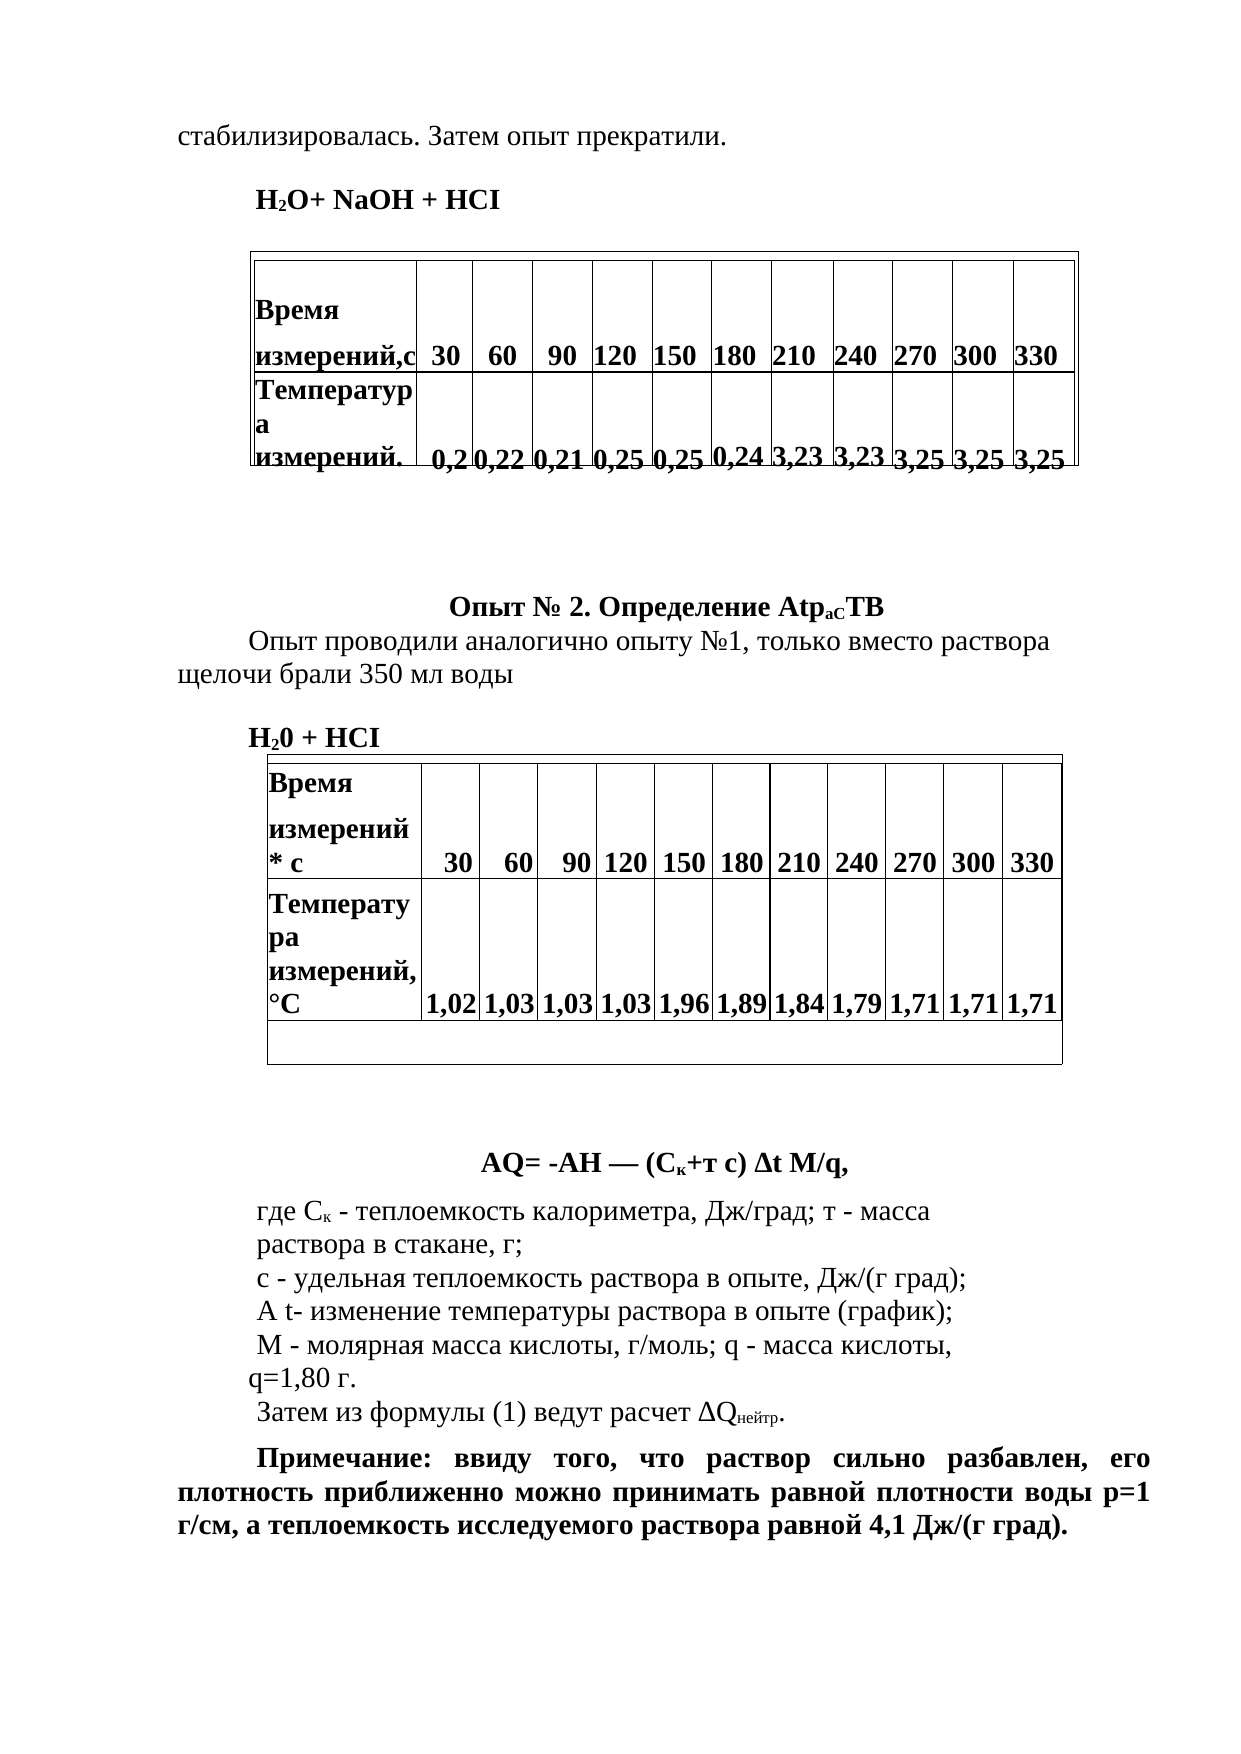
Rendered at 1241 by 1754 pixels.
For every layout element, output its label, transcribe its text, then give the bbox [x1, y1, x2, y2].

table_cell 0,25 [593, 373, 652, 465]
text Опыт № 2. Определение AtpaCTB [181, 589, 1152, 623]
table_header 330 [1014, 261, 1074, 371]
table_header 60 [473, 261, 532, 371]
table_cell Температура измерений. °С [255, 373, 416, 465]
text А t- изменение температуры раствора в опыте (график); [177, 1293, 1152, 1327]
table_header 120 [593, 261, 652, 371]
table_cell 3,23 [834, 373, 892, 465]
table_cell 1,71 [886, 879, 943, 1020]
table_cell 1,84 [771, 879, 827, 1020]
text Примечание: ввиду того, что раствор сильно разбавлен, его плотность приближенно можно принимать равной плотности воды р=1 г/см, а теплоемкость исследуемого раствора равной 4,1 Дж/(г град). [177, 1440, 1152, 1541]
table_header 30 [422, 764, 479, 878]
table_cell 3,25 [893, 373, 952, 465]
table_cell 0,22 [473, 373, 532, 465]
text где Ск - теплоемкость калориметра, Дж/град; т - масса раствора в стакане, г; [256, 1193, 970, 1260]
table_header 300 [953, 261, 1013, 371]
table_header 270 [886, 764, 943, 878]
table_header 270 [893, 261, 952, 371]
table_header 60 [480, 764, 537, 878]
table_header 300 [944, 764, 1002, 878]
table_cell 3,25 [953, 373, 1013, 465]
table_header 90 [538, 764, 596, 878]
table_cell 3,23 [772, 373, 833, 465]
table_header 120 [597, 764, 654, 878]
table_header Время измерений* с [268, 764, 421, 878]
table_cell 1,02 [422, 879, 479, 1020]
text H2O+ NaOH + HCI [177, 182, 1152, 216]
table_cell 1,03 [480, 879, 537, 1020]
table_cell 1,71 [1003, 879, 1061, 1020]
table_cell 0,25 [653, 373, 711, 465]
text AQ= -АН — (Ск+т с) ∆t M/q, [177, 1145, 1152, 1179]
table_cell 0,24 [712, 373, 771, 465]
table_cell 1,89 [713, 879, 769, 1020]
table_cell 0,21 [533, 373, 592, 465]
table_header 30 [417, 261, 472, 371]
table_header 330 [1003, 764, 1061, 878]
table_cell 1,71 [944, 879, 1002, 1020]
table_cell 0,2 [417, 373, 472, 465]
table_header 240 [828, 764, 885, 878]
table_header 180 [712, 261, 771, 371]
table_header Время измерений,с [255, 261, 416, 371]
text с - удельная теплоемкость раствора в опыте, Дж/(г град); [177, 1260, 1152, 1293]
text Затем из формулы (1) ведут расчет ∆Qнейтр. [177, 1394, 1152, 1428]
table_header 210 [772, 261, 833, 371]
table_header 180 [713, 764, 769, 878]
table_cell 1,03 [597, 879, 654, 1020]
text Н20 + HCI [177, 721, 1152, 754]
table_header 210 [771, 764, 827, 878]
text М - молярная масса кислоты, г/моль; q - масса кислоты, q=1,80 г. [248, 1327, 970, 1394]
table_header 90 [533, 261, 592, 371]
table_header 240 [834, 261, 892, 371]
text Опыт проводили аналогично опыту №1, только вместо раствора щелочи брали 350 мл воды [177, 623, 1152, 690]
table_cell Температура измерений, °С [268, 879, 421, 1020]
table_header 150 [653, 261, 711, 371]
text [177, 118, 1152, 152]
table_header 150 [655, 764, 712, 878]
table_cell 1,79 [828, 879, 885, 1020]
table_cell 3,25 [1014, 373, 1074, 465]
table_cell 1,96 [655, 879, 712, 1020]
table_cell 1,03 [538, 879, 596, 1020]
